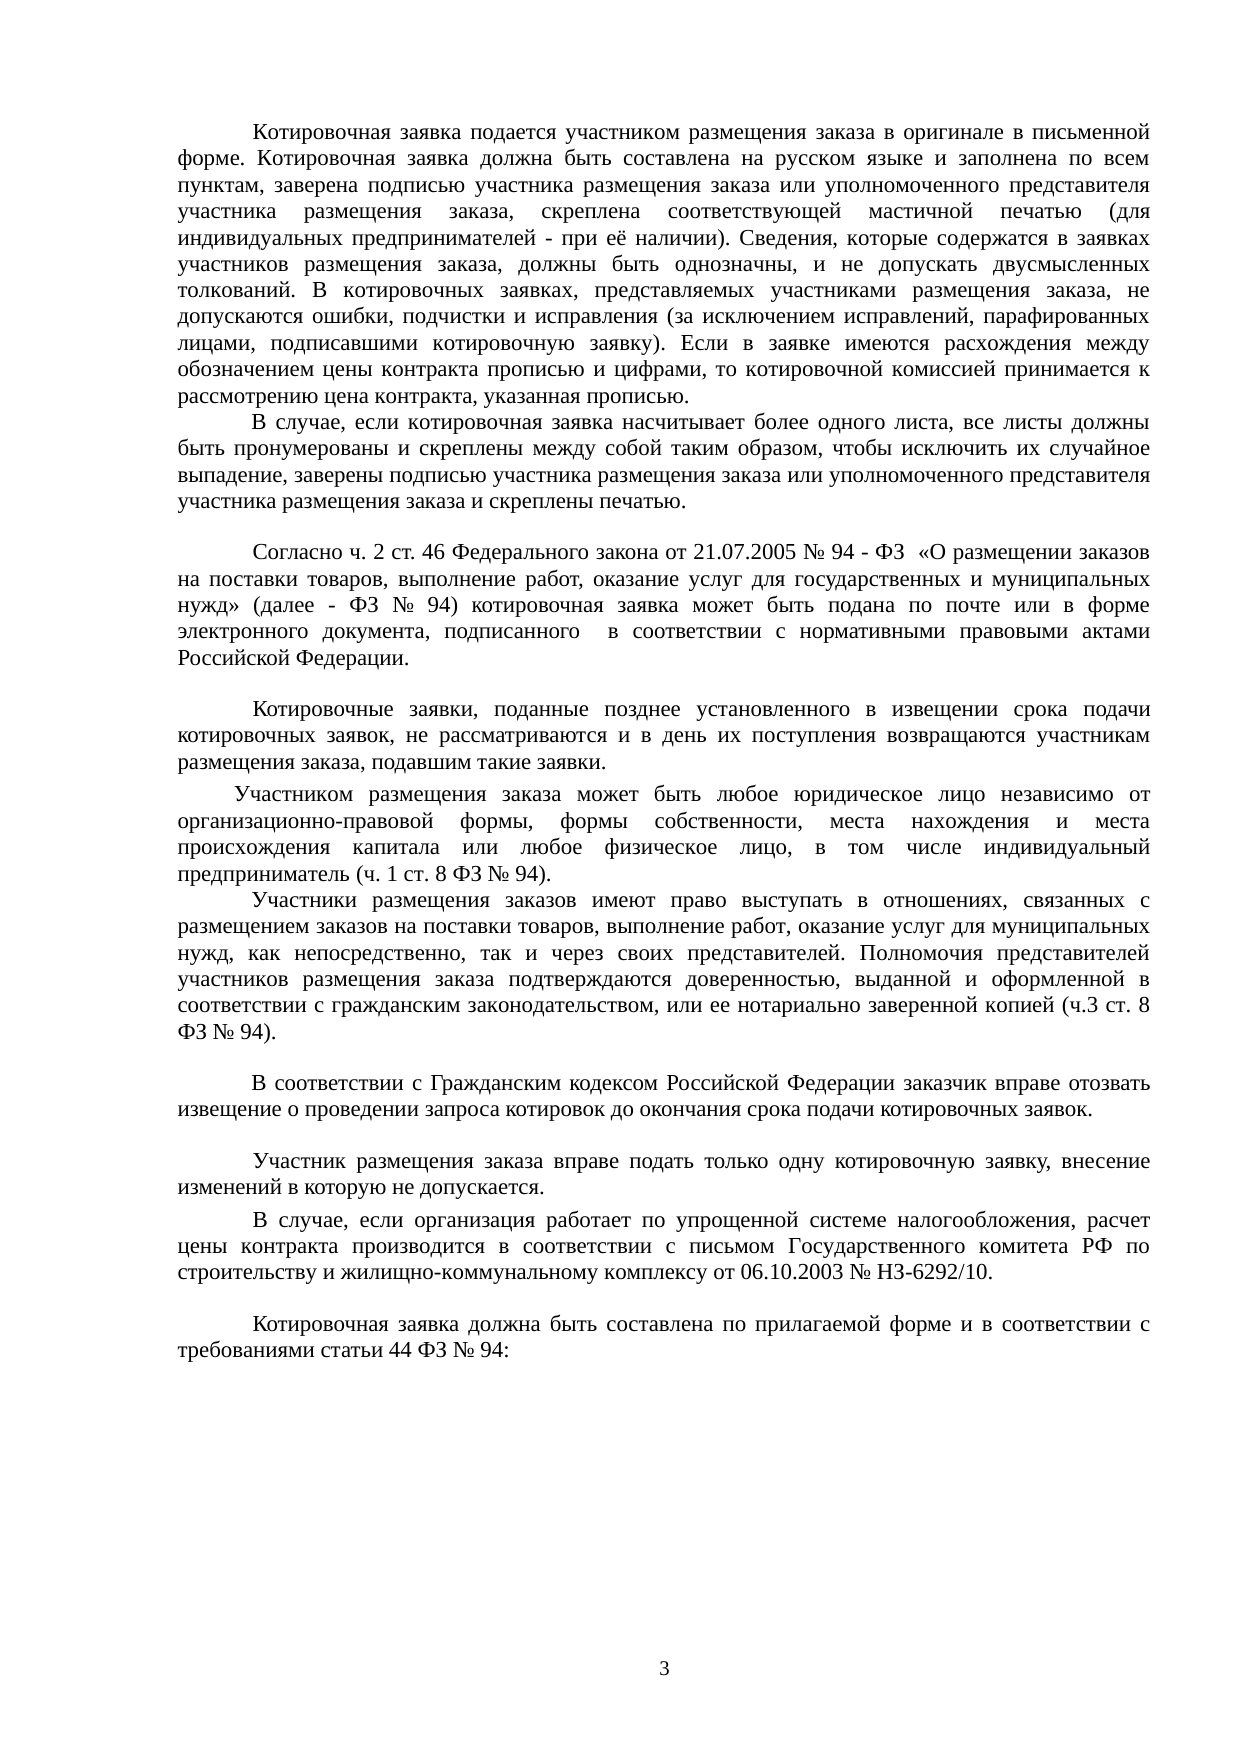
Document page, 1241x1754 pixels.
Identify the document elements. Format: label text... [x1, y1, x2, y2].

text Участником размещения заказа может быть любое юридическое лицо независимо от организационно-правовой формы, формы собственности, места нахождения и места происхождения капитала или любое физическое лицо, в том числе индивидуальный предприниматель (ч. 1 ст. 8 ФЗ № 94). [177, 781, 1152, 886]
title Участник размещения заказа вправе подать только одну котировочную заявку, внесение изменений в которую не допускается. [177, 1147, 1152, 1199]
title Котировочные заявки, поданные позднее установленного в извещении срока подачи котировочных заявок, не рассматриваются и в день их поступления возвращаются участникам размещения заказа, подавшим такие заявки. [177, 695, 1152, 774]
title В соответствии с Гражданским кодексом Российской Федерации заказчик вправе отозвать извещение о проведении запроса котировок до окончания срока подачи котировочных заявок. [177, 1069, 1152, 1122]
text Котировочная заявка подается участником размещения заказа в оригинале в письменной форме. Котировочная заявка должна быть составлена на русском языке и заполнена по всем пунктам, заверена подписью участника размещения заказа или уполномоченного представителя участника размещения заказа, скреплена соответствующей мастичной печатью (для индивидуальных предпринимателей - при её наличии). Сведения, которые содержатся в заявках участников размещения заказа, должны быть однозначны, и не допускать двусмысленных толкований. В котировочных заявках, представляемых участниками размещения заказа, не допускаются ошибки, подчистки и исправления (за исключением исправлений, парафированных лицами, подписавшими котировочную заявку). Если в заявке имеются расхождения между обозначением цены контракта прописью и цифрами, то котировочной комиссией принимается к рассмотрению цена контракта, указанная прописью. [177, 118, 1152, 408]
text В случае, если котировочная заявка насчитывает более одного листа, все листы должны быть пронумерованы и скреплены между собой таким образом, чтобы исключить их случайное выпадение, заверены подписью участника размещения заказа или уполномоченного представителя участника размещения заказа и скреплены печатью. [177, 408, 1152, 513]
title Согласно ч. 2 ст. 46 Федерального закона от 21.07.2005 № 94 - ФЗ «О размещении заказов на поставки товаров, выполнение работ, оказание услуг для государственных и муниципальных нужд» (далее - ФЗ № 94) котировочная заявка может быть подана по почте или в форме электронного документа, подписанного в соответствии с нормативными правовыми актами Российской Федерации. [177, 538, 1152, 670]
text В случае, если организация работает по упрощенной системе налогообложения, расчет цены контракта производится в соответствии с письмом Государственного комитета РФ по строительству и жилищно-коммунальному комплексу от 06.10.2003 № НЗ-6292/10. [177, 1206, 1152, 1285]
title Котировочная заявка должна быть составлена по прилагаемой форме и в соответствии с требованиями статьи 44 ФЗ № 94: [177, 1310, 1152, 1362]
text Участники размещения заказов имеют право выступать в отношениях, связанных с размещением заказов на поставки товаров, выполнение работ, оказание услуг для муниципальных нужд, как непосредственно, так и через своих представителей. Полномочия представителей участников размещения заказа подтверждаются доверенностью, выданной и оформленной в соответствии с гражданским законодательством, или ее нотариально заверенной копией (ч.3 ст. 8 ФЗ № 94). [177, 886, 1152, 1044]
